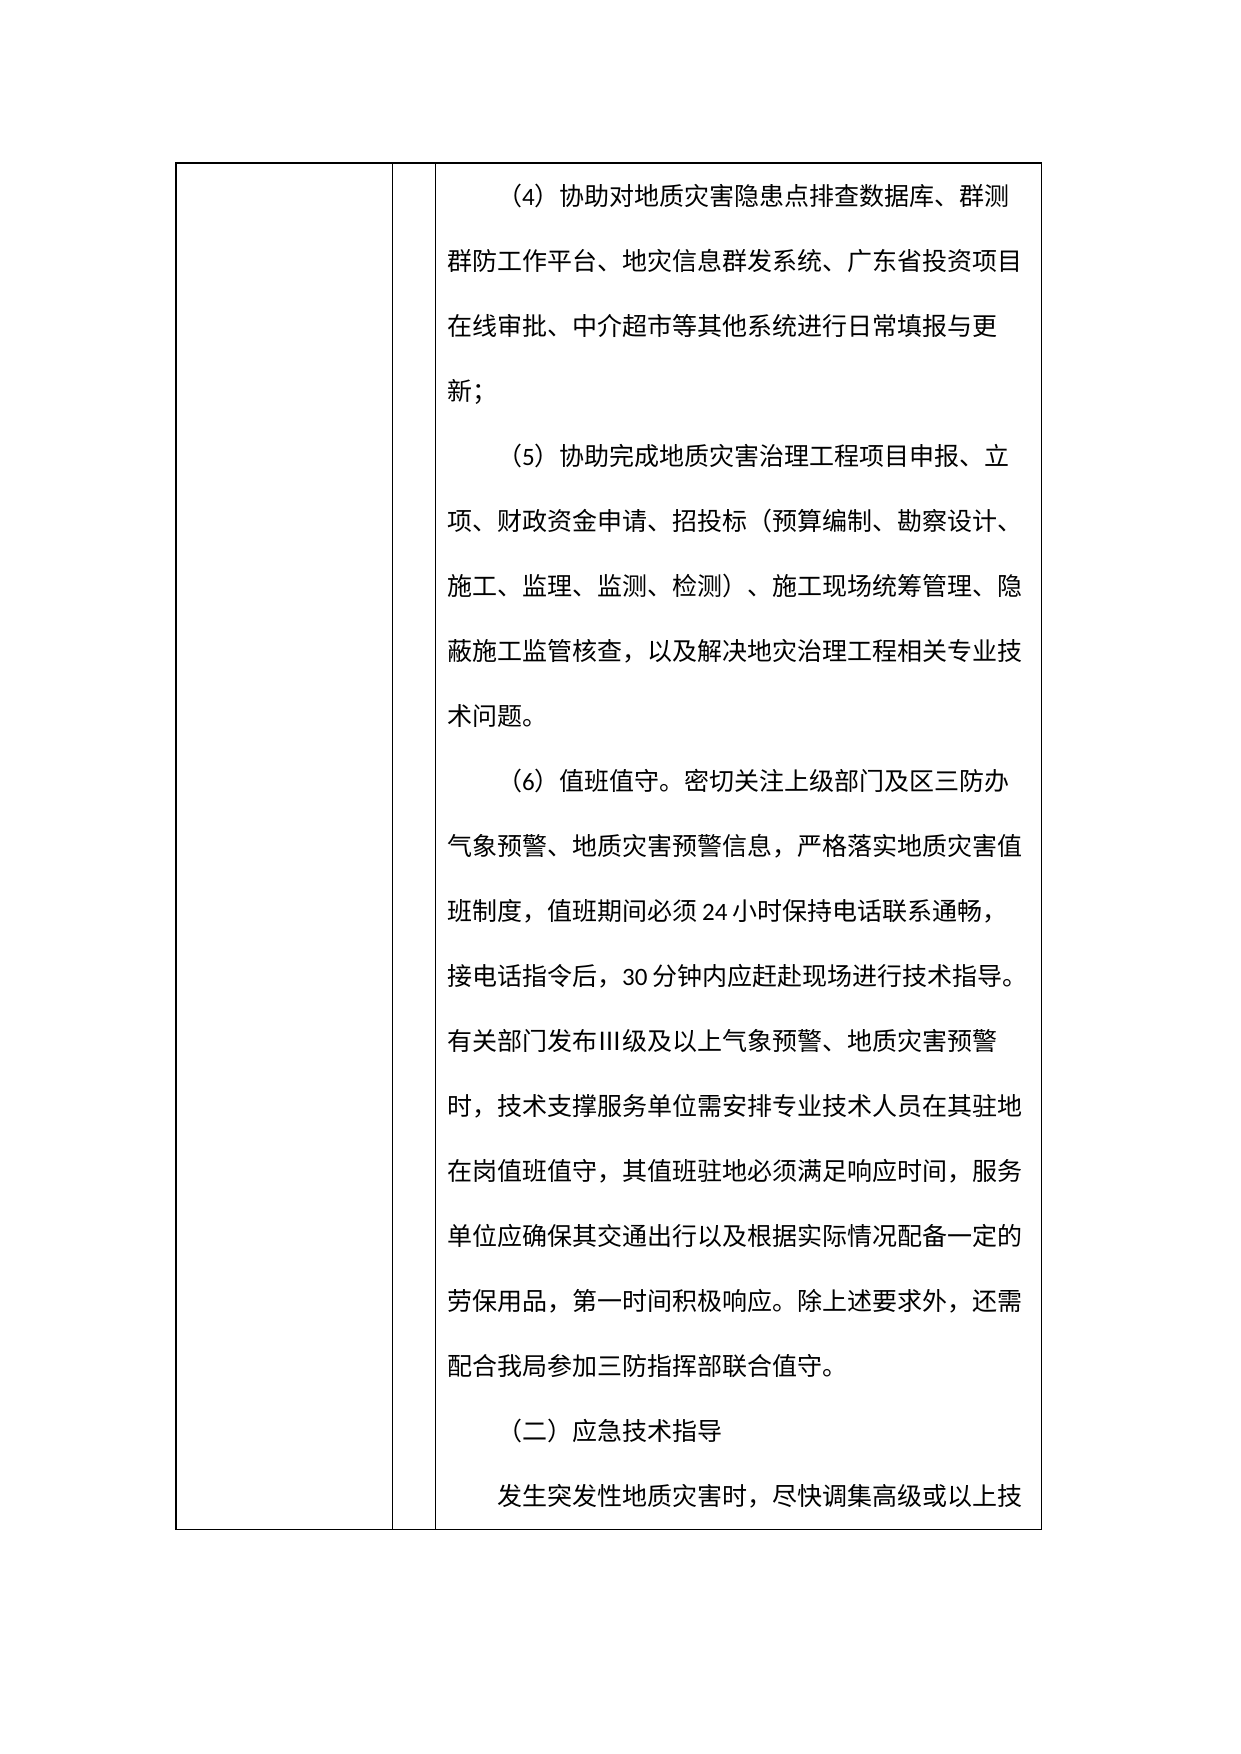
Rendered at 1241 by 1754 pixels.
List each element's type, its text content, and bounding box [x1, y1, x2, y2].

table_cell ★ [177, 164, 392, 1528]
table_cell 4 [393, 164, 435, 1528]
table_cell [436, 164, 1041, 1528]
